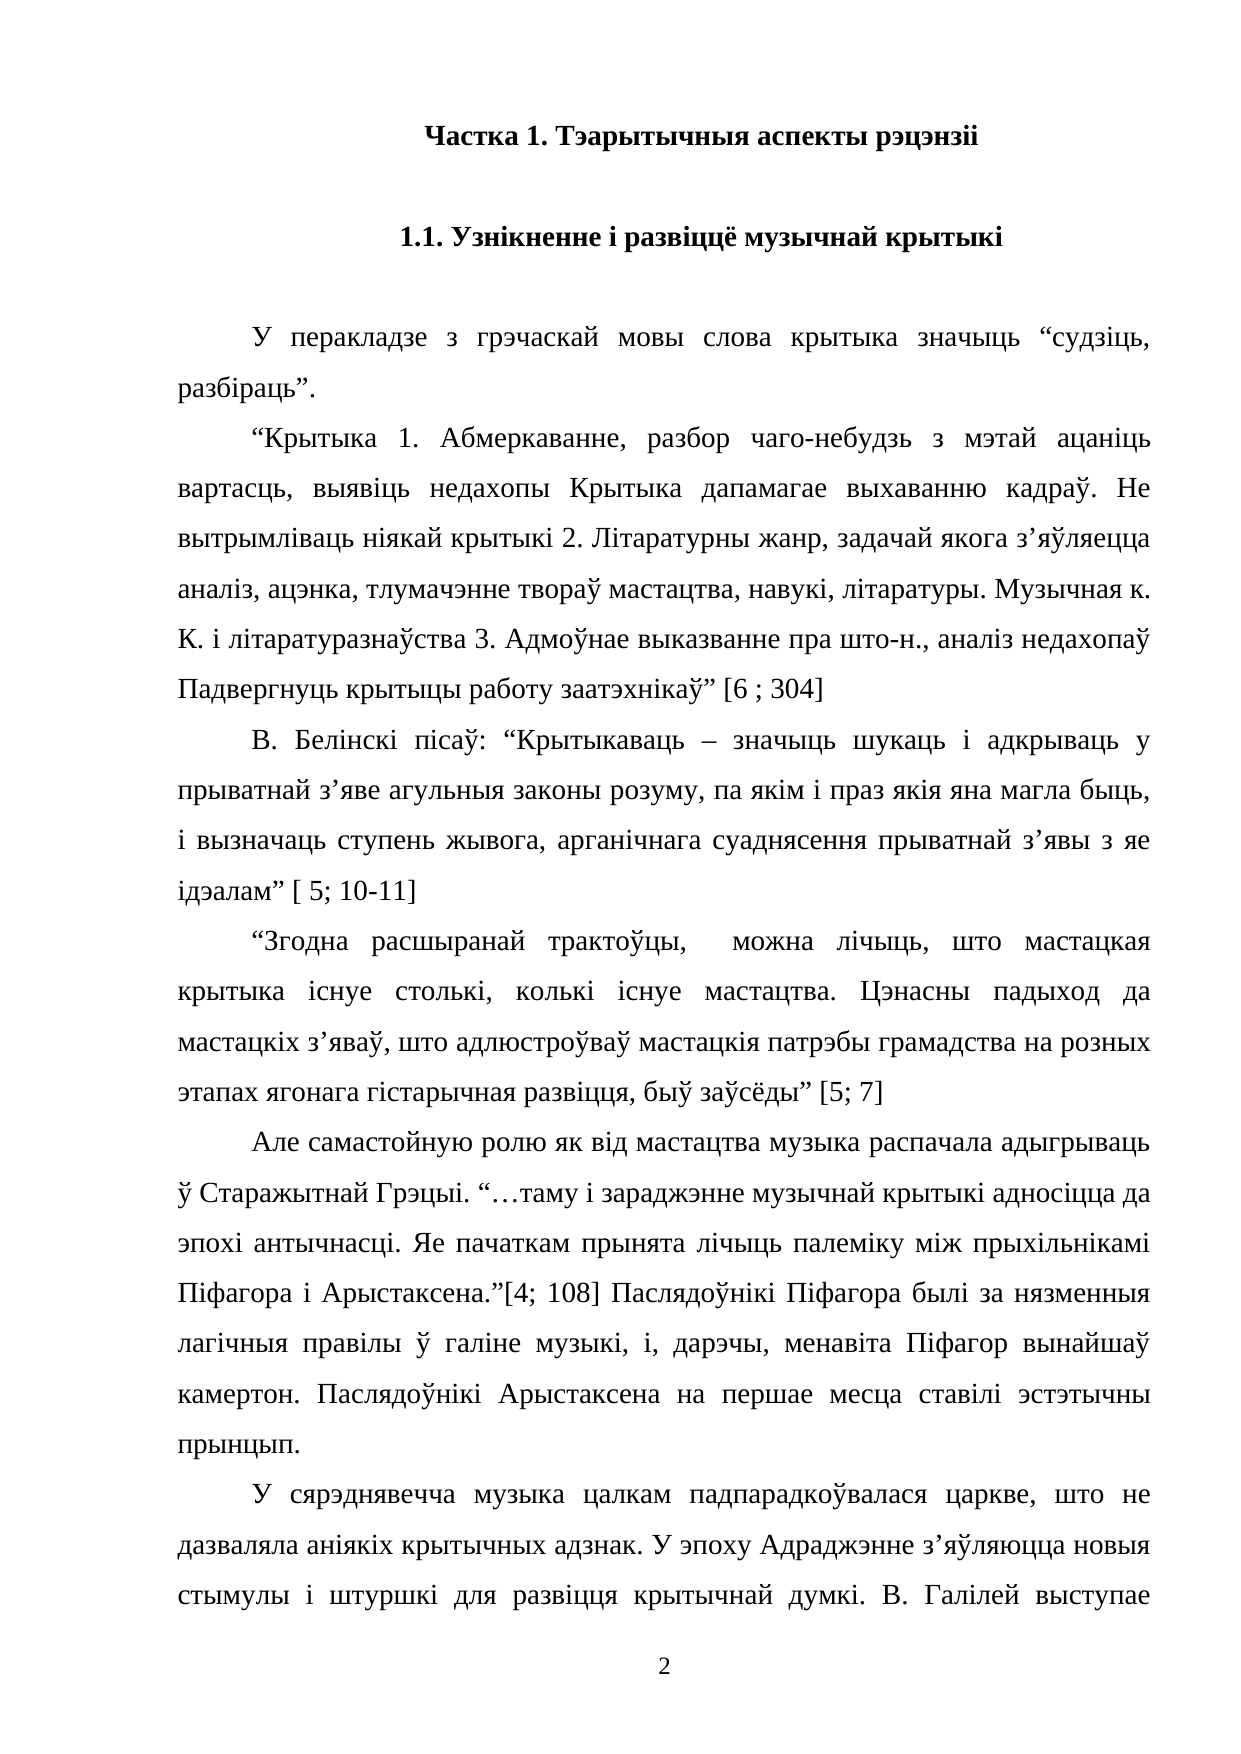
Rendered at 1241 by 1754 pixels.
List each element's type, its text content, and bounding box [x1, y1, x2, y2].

text У перакладзе з грэчаскай мовы слова крытыка значыць “судзіць, разбіраць”. [177, 319, 1152, 403]
text “Згодна расшыранай трактоўцы, можна лічыць, што мастацкая крытыка існуе столькі, колькі існуе мастацтва. Цэнасны падыход да мастацкіх з’яваў, што адлюстроўваў мастацкія патрэбы грамадства на розных этапах ягонага гістарычная развіцця, быў заўсёды” [5; 7] [177, 923, 1152, 1108]
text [177, 1477, 1152, 1611]
text В. Белінскі пісаў: “Крытыкаваць – значыць шукаць і адкрываць у прыватнай з’яве агульныя законы розуму, па якім і праз якія яна магла быць, і вызначаць ступень жывога, арганічнага суаднясення прыватнай з’явы з яе ідэалам” [ 5; 10-11] [177, 722, 1152, 906]
text “Крытыка 1. Абмеркаванне, разбор чаго-небудзь з мэтай ацаніць вартасць, выявіць недахопы Крытыка дапамагае выхаванню кадраў. Не вытрымліваць ніякай крытыкі 2. Літаратурны жанр, задачай якога з’яўляецца аналіз, ацэнка, тлумачэнне твораў мастацтва, навукі, літаратуры. Музычная к. К. і літаратуразнаўства 3. Адмоўнае выказванне пра што-н., аналіз недахопаў Падвергнуць крытыцы работу заатэхнікаў” [6 ; 304] [177, 420, 1152, 705]
text 1.1. Узнікненне і развіццё музычнай крытыкі [177, 219, 1152, 252]
text Частка 1. Тэарытычныя аспекты рэцэнзіі [177, 118, 1152, 152]
text Але самастойную ролю як від мастацтва музыка распачала адыгрываць ў Старажытнай Грэцыі. “…таму і зараджэнне музычнай крытыкі адносіцца да эпохі антычнасці. Яе пачаткам прынята лічыць палеміку між прыхільнікамі Піфагора і Арыстаксена.”[4; 108] Паслядоўнікі Піфагора былі за нязменныя лагічныя правілы ў галіне музыкі, і, дарэчы, менавіта Піфагор вынайшаў камертон. Паслядоўнікі Арыстаксена на першае месца ставілі эстэтычны прынцып. [177, 1124, 1152, 1460]
